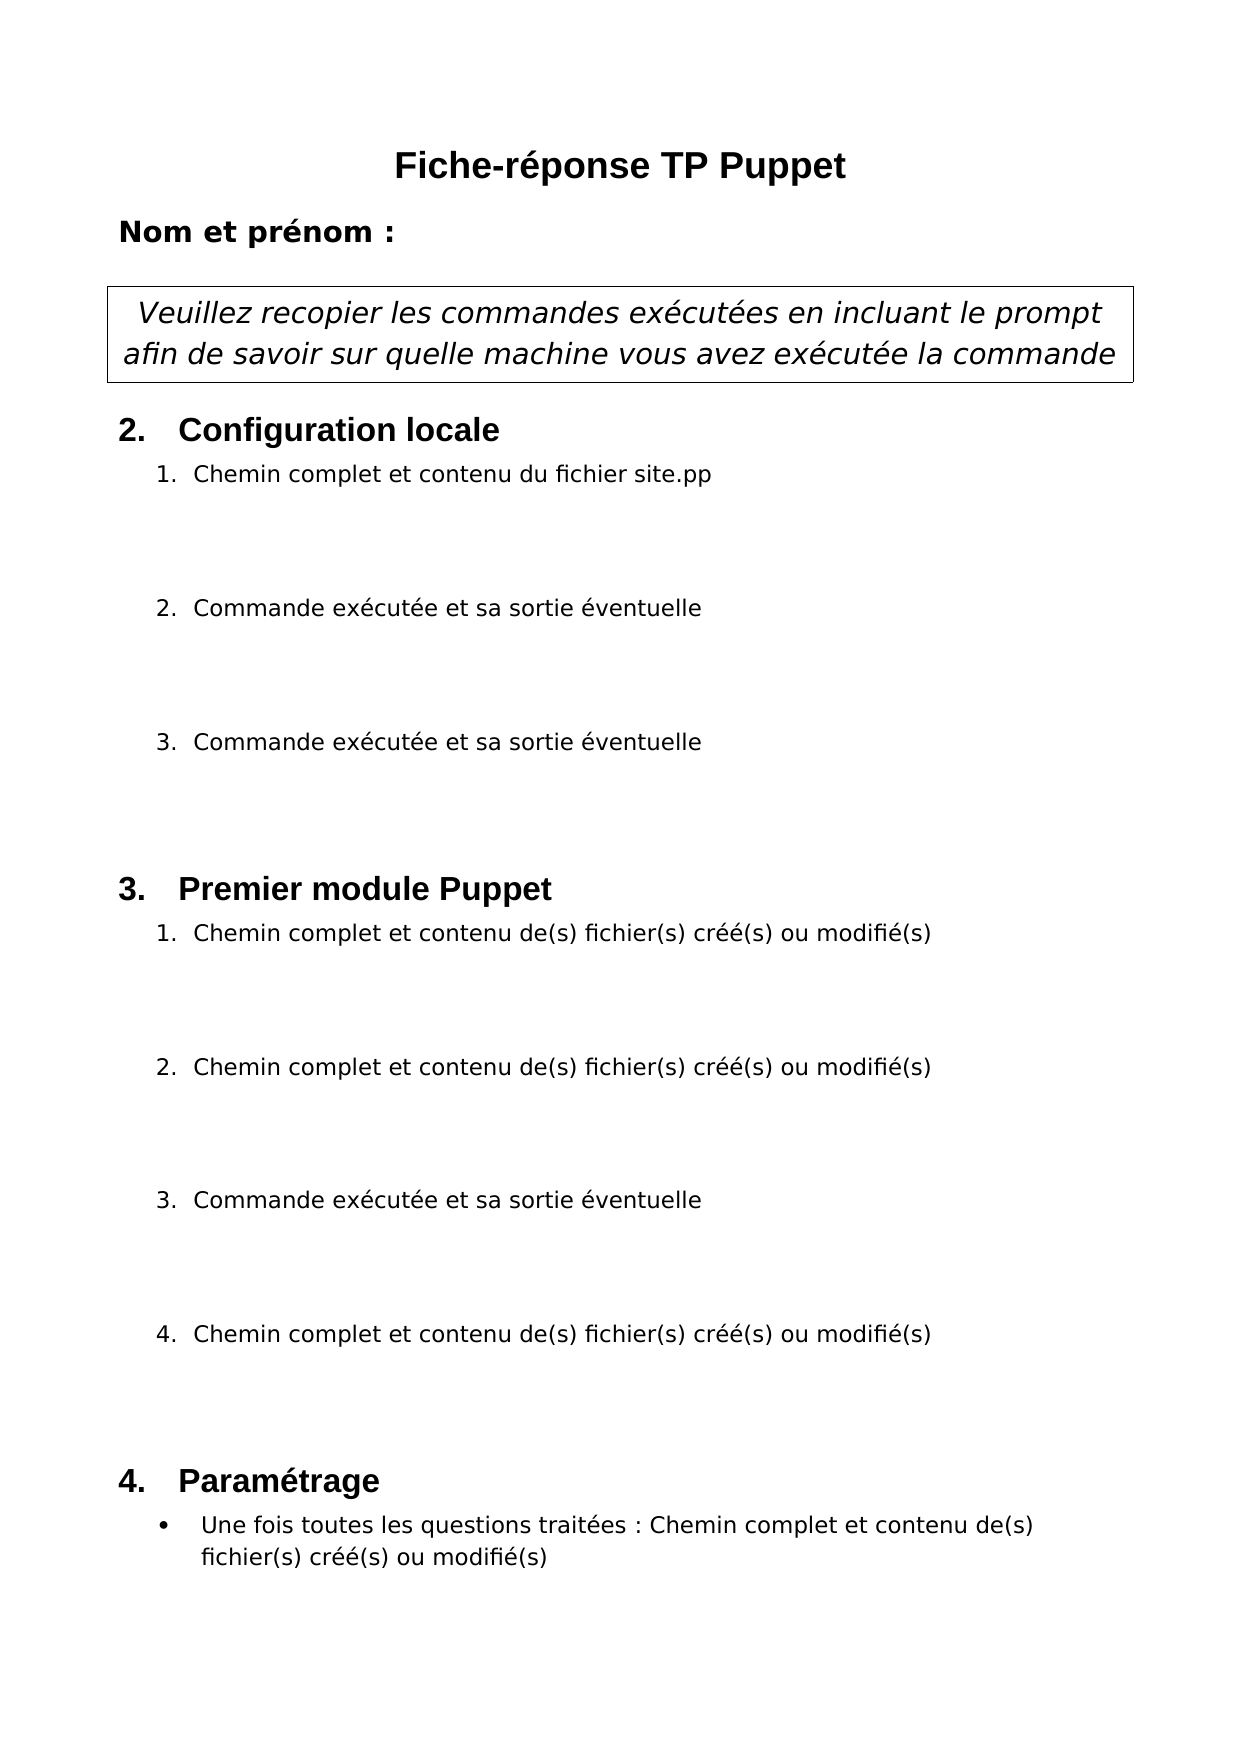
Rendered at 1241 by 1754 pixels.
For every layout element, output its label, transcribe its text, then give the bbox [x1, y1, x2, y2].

list Chemin complet et contenu de(s) fichier(s) créé(s) ou modifié(s) [156, 1054, 1122, 1080]
list Chemin complet et contenu du fichier site.pp [156, 461, 1122, 488]
list Commande exécutée et sa sortie éventuelle [156, 1187, 1122, 1214]
list Chemin complet et contenu de(s) fichier(s) créé(s) ou modifié(s) [156, 1321, 1122, 1348]
subtitle Paramétrage [118, 1461, 1122, 1500]
text Nom et prénom : [118, 216, 1122, 250]
list Commande exécutée et sa sortie éventuelle [156, 595, 1122, 622]
list Commande exécutée et sa sortie éventuelle [156, 729, 1122, 755]
subtitle Fiche-réponse TP Puppet [118, 143, 1122, 186]
text Veuillez recopier les commandes exécutées en incluant le prompt afin de savoir sur quelle machine vous avez exécutée la commande [108, 287, 1133, 382]
subtitle Premier module Puppet [118, 869, 1122, 907]
list Chemin complet et contenu de(s) fichier(s) créé(s) ou modifié(s) [156, 920, 1122, 946]
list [159, 1512, 1122, 1571]
subtitle Configuration locale [118, 410, 1122, 448]
